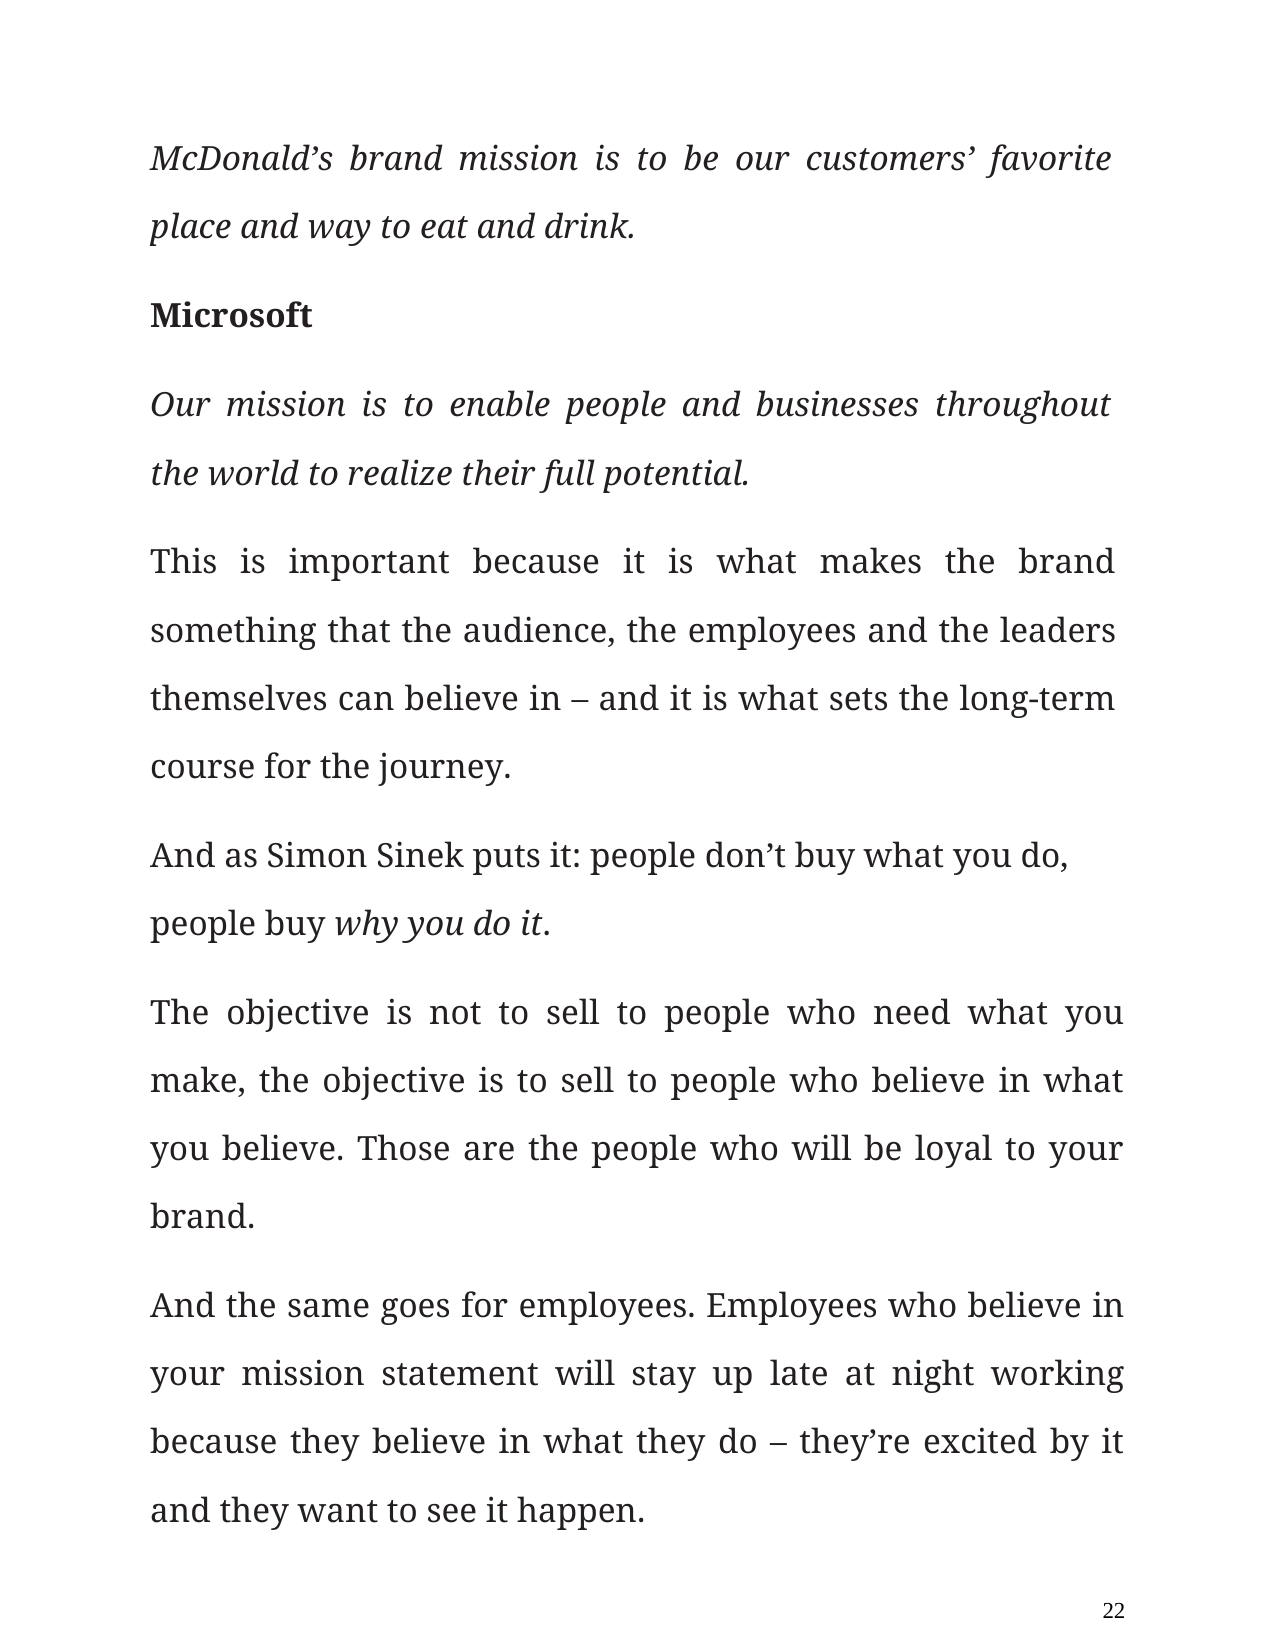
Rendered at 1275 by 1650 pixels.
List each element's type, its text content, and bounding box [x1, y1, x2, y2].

text Microsoft [150, 292, 1125, 338]
text This is important because it is what makes the brand something that the audience, the employees and the leaders themselves can believe in – and it is what sets the long-term course for the journey. [150, 538, 1117, 788]
text And as Simon Sinek puts it: people don’t buy what you do, people buy why you do it. [150, 832, 1125, 945]
text McDonald’s brand mission is to be our customers’ favorite place and way to eat and drink. [150, 135, 1117, 249]
text Our mission is to enable people and businesses throughout the world to realize their full potential. [150, 381, 1117, 495]
text And the same goes for employees. Employees who believe in your mission statement will stay up late at night working because they believe in what they do – they’re excited by it and they want to see it happen. [150, 1282, 1125, 1532]
text The objective is not to sell to people who need what you make, the objective is to sell to people who believe in what you believe. Those are the people who will be loyal to your brand. [150, 989, 1125, 1238]
